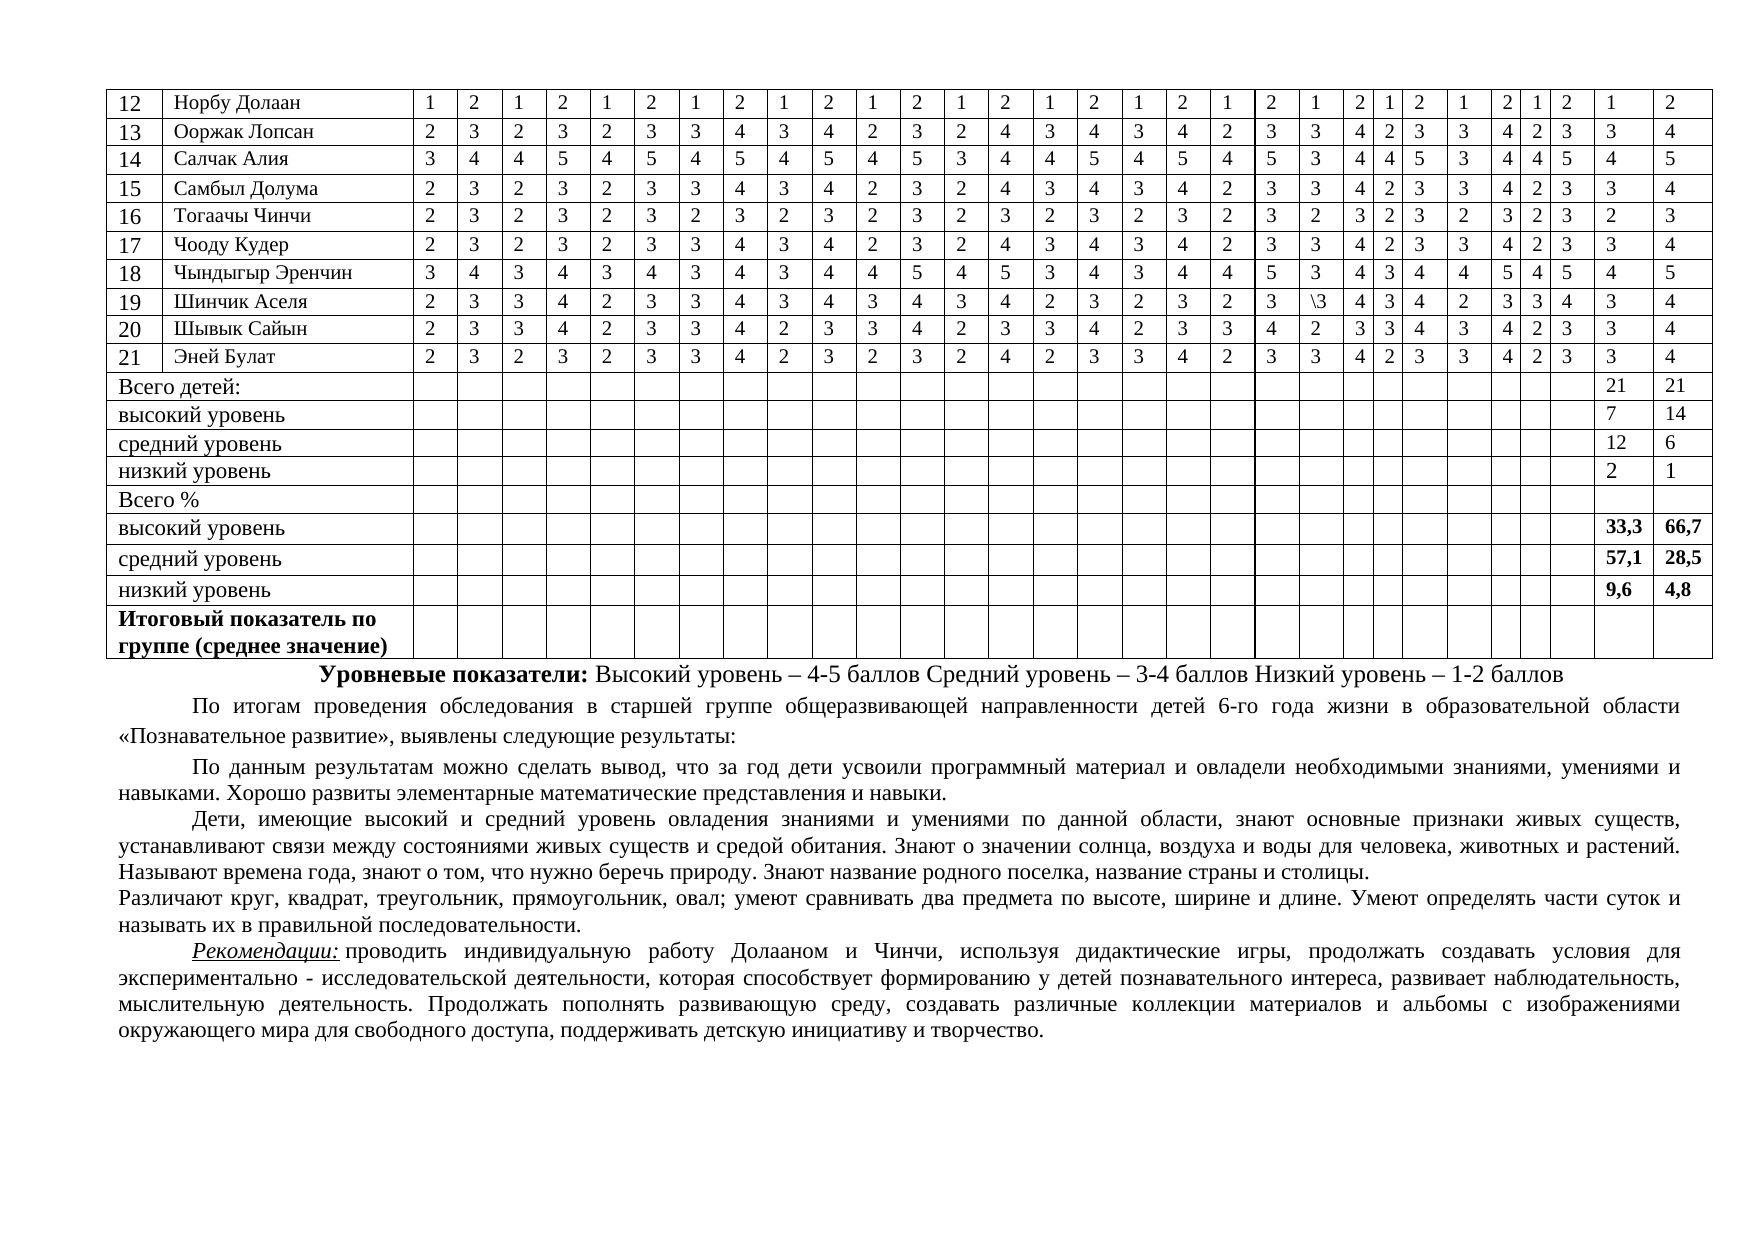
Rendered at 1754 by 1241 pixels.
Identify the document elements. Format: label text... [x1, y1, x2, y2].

table_cell [945, 401, 988, 429]
table_cell 3 [768, 260, 812, 288]
table_cell 2 [591, 316, 634, 343]
table_cell [1256, 401, 1299, 429]
table_cell 3 [503, 260, 546, 288]
table_cell 5 [1403, 146, 1447, 174]
table_cell [768, 545, 812, 575]
table_cell 3 [1403, 175, 1447, 202]
table_cell [1167, 430, 1210, 456]
table_cell 3 [458, 232, 502, 259]
table_cell 3 [458, 119, 502, 145]
table_cell [989, 545, 1033, 575]
table_cell 2 [1300, 316, 1343, 343]
table_cell [1078, 373, 1122, 399]
table_cell Самбыл Долума [163, 175, 413, 202]
table_cell 17 [107, 232, 162, 259]
table_cell 2 [945, 316, 988, 343]
table_cell [680, 373, 723, 399]
table_cell 3 [1300, 146, 1343, 174]
table_cell [591, 401, 634, 429]
table_cell 4 [724, 232, 767, 259]
table_cell [857, 430, 900, 456]
table_cell [857, 373, 900, 399]
table_cell 3 [1167, 316, 1210, 343]
table_cell [635, 373, 679, 399]
table_cell низкий уровень [107, 576, 413, 604]
table_cell [1448, 401, 1491, 429]
table_cell [857, 545, 900, 575]
table_cell 3 [945, 289, 988, 315]
table_cell 2 [1551, 90, 1594, 118]
table_cell 2 [1256, 90, 1299, 118]
table_cell 4 [945, 260, 988, 288]
table_cell [1551, 373, 1594, 399]
table_cell [680, 486, 723, 513]
table_cell 4 [813, 289, 856, 315]
table_cell [945, 373, 988, 399]
table_cell [1403, 545, 1447, 575]
table_cell 4 [547, 260, 590, 288]
table_cell 3 [1123, 119, 1166, 145]
table_cell [1123, 457, 1166, 485]
table_cell 1 [1300, 90, 1343, 118]
table_cell 1 [1034, 90, 1077, 118]
table_cell [1521, 514, 1550, 544]
table_cell [547, 401, 590, 429]
table_cell [1300, 457, 1343, 485]
table_cell [1344, 457, 1373, 485]
table_cell [1374, 606, 1402, 658]
table_cell [1344, 606, 1373, 658]
table_cell 4 [989, 232, 1033, 259]
table_cell 4 [1078, 119, 1122, 145]
table_cell [1374, 545, 1402, 575]
table_cell [547, 486, 590, 513]
table_cell [1167, 373, 1210, 399]
table_cell 1 [857, 90, 900, 118]
table_cell [1300, 514, 1343, 544]
table_cell [724, 545, 767, 575]
table_cell [414, 576, 457, 604]
table_cell [458, 545, 502, 575]
table_cell [1403, 430, 1447, 456]
table_cell 3 [768, 289, 812, 315]
table_cell [547, 545, 590, 575]
table_cell 2 [503, 119, 546, 145]
table_cell 3 [1403, 232, 1447, 259]
table_cell [458, 373, 502, 399]
table_cell [901, 457, 944, 485]
table_cell 3 [635, 119, 679, 145]
table_cell 20 [107, 316, 162, 343]
table_cell 4 [724, 289, 767, 315]
table_cell 1 [1211, 90, 1254, 118]
table_cell [503, 576, 546, 604]
table_cell [989, 514, 1033, 544]
table_cell 3 [414, 146, 457, 174]
table_cell Итоговый показатель по группе (среднее значение) [107, 606, 413, 658]
table_cell 3 [1595, 119, 1653, 145]
table_cell 4 [1167, 232, 1210, 259]
table_cell 2 [857, 175, 900, 202]
table_cell [1211, 545, 1254, 575]
table_cell [1078, 457, 1122, 485]
table_cell 2 [1521, 203, 1550, 231]
table_cell 3 [1492, 289, 1520, 315]
table_cell 3 [547, 119, 590, 145]
table_cell 4 [1344, 260, 1373, 288]
table_cell 4 [813, 175, 856, 202]
table_cell 3 [1300, 232, 1343, 259]
table_cell 1 [503, 90, 546, 118]
table_cell [1403, 401, 1447, 429]
table_cell 4 [547, 289, 590, 315]
table_cell 4 [1654, 175, 1712, 202]
table_cell [1448, 514, 1491, 544]
table_cell 2 [635, 90, 679, 118]
table_cell [1374, 514, 1402, 544]
table_cell 4 [724, 344, 767, 372]
table_cell [1034, 486, 1077, 513]
table_cell 3 [1551, 232, 1594, 259]
table_cell 4 [768, 146, 812, 174]
table_cell [591, 514, 634, 544]
table_cell 4 [1492, 316, 1520, 343]
table_cell 3 [1344, 316, 1373, 343]
table_cell [414, 606, 457, 658]
table_cell 4 [1403, 289, 1447, 315]
table_cell 3 [591, 260, 634, 288]
table_cell 2 [591, 203, 634, 231]
table_cell [1300, 430, 1343, 456]
table_cell 2 [1300, 203, 1343, 231]
table_cell [458, 514, 502, 544]
table_cell [1595, 606, 1653, 658]
table_cell [1448, 457, 1491, 485]
table_cell [1448, 545, 1491, 575]
table_cell 3 [1300, 260, 1343, 288]
table_cell [813, 606, 856, 658]
table_cell 13 [107, 119, 162, 145]
table_cell [857, 514, 900, 544]
table_cell 4 [1123, 146, 1166, 174]
table_cell 4 [1344, 146, 1373, 174]
table_cell [1403, 606, 1447, 658]
table_cell 1 [945, 90, 988, 118]
table_cell [1123, 514, 1166, 544]
table_cell 5 [901, 260, 944, 288]
table_cell 5 [1551, 146, 1594, 174]
table_cell 4 [1078, 175, 1122, 202]
table_cell 3 [901, 232, 944, 259]
table_cell 5 [1167, 146, 1210, 174]
table_cell 3 [635, 344, 679, 372]
table_cell 4 [1078, 260, 1122, 288]
table_cell 4 [1492, 232, 1520, 259]
table_cell 3 [1256, 232, 1299, 259]
table_cell 3 [547, 203, 590, 231]
table_cell 4 [813, 119, 856, 145]
table_cell 3 [635, 232, 679, 259]
table_cell 5 [1654, 260, 1712, 288]
table_cell 4 [989, 146, 1033, 174]
table_cell [1551, 606, 1594, 658]
table_cell [1034, 576, 1077, 604]
table_cell [1344, 545, 1373, 575]
table_cell [813, 514, 856, 544]
table_cell 5 [813, 146, 856, 174]
table_cell 2 [1521, 119, 1550, 145]
table_cell [1211, 486, 1254, 513]
table_cell 3 [1256, 119, 1299, 145]
table_cell 2 [1374, 344, 1402, 372]
table_cell [1492, 457, 1520, 485]
table_cell [1654, 486, 1712, 513]
table_cell 4 [1344, 232, 1373, 259]
table_cell [1551, 576, 1594, 604]
table_cell [635, 514, 679, 544]
table_cell [945, 457, 988, 485]
table_cell 6 [1654, 430, 1712, 456]
table_cell 3 [1448, 119, 1491, 145]
table_cell 3 [857, 316, 900, 343]
table_cell 4 [1654, 316, 1712, 343]
table_cell [1123, 430, 1166, 456]
table_cell 2 [768, 316, 812, 343]
table_cell 4 [989, 344, 1033, 372]
table_cell [547, 606, 590, 658]
table_cell 2 [989, 90, 1033, 118]
table_cell 2 [458, 90, 502, 118]
table_cell 4 [989, 289, 1033, 315]
table_cell 3 [989, 203, 1033, 231]
table_cell [635, 486, 679, 513]
table_cell 4 [1492, 175, 1520, 202]
table_cell [1034, 457, 1077, 485]
table_cell 4 [503, 146, 546, 174]
table_cell 2 [768, 203, 812, 231]
table_cell [1256, 576, 1299, 604]
table_cell 4 [1654, 344, 1712, 372]
table_cell [945, 430, 988, 456]
table_cell [1211, 514, 1254, 544]
table_cell [1374, 486, 1402, 513]
table_cell 3 [1078, 203, 1122, 231]
table_cell 1 [1521, 90, 1550, 118]
table_cell 3 [1167, 289, 1210, 315]
table_cell [503, 514, 546, 544]
table_cell 4 [458, 146, 502, 174]
table_cell Всего % [107, 486, 413, 513]
table_cell 2 [901, 90, 944, 118]
table_cell 3 [768, 175, 812, 202]
table_cell 3 [857, 289, 900, 315]
table_cell 3 [680, 119, 723, 145]
table_cell [1123, 545, 1166, 575]
table_cell Норбу Долаан [163, 90, 413, 118]
table_cell Салчак Алия [163, 146, 413, 174]
table_cell [1551, 430, 1594, 456]
table_cell [414, 486, 457, 513]
table_cell 2 [1374, 232, 1402, 259]
table_cell 3 [547, 344, 590, 372]
table_cell 3 [1300, 344, 1343, 372]
table_cell 4 [1078, 316, 1122, 343]
table_cell [1078, 401, 1122, 429]
table_cell [458, 576, 502, 604]
table_cell 2 [813, 90, 856, 118]
table_cell [768, 401, 812, 429]
table_cell 4 [1211, 260, 1254, 288]
table_cell [1403, 576, 1447, 604]
table_cell 2 [680, 203, 723, 231]
table_cell 2 [1521, 175, 1550, 202]
table_cell [503, 373, 546, 399]
table_cell 4 [1167, 175, 1210, 202]
table_cell [1300, 401, 1343, 429]
table_cell [989, 373, 1033, 399]
table_cell [1448, 486, 1491, 513]
table_cell [503, 606, 546, 658]
table_cell 19 [107, 289, 162, 315]
table_cell [1551, 514, 1594, 544]
table_cell [1211, 606, 1254, 658]
table_cell 4 [1403, 316, 1447, 343]
table_cell [813, 401, 856, 429]
table_cell 1 [591, 90, 634, 118]
table_cell 2 [414, 175, 457, 202]
table_cell 21 [1654, 373, 1712, 399]
table_cell 1 [1654, 457, 1712, 485]
table_cell [813, 545, 856, 575]
table_cell 3 [1595, 289, 1653, 315]
table_cell [768, 486, 812, 513]
table_cell 2 [414, 344, 457, 372]
table_cell [1344, 576, 1373, 604]
table_cell 3 [680, 289, 723, 315]
table_cell [680, 401, 723, 429]
table_cell 18 [107, 260, 162, 288]
table_cell [1078, 606, 1122, 658]
table_cell [724, 514, 767, 544]
table_cell 3 [1595, 175, 1653, 202]
table_cell 2 [1521, 344, 1550, 372]
table_cell [945, 606, 988, 658]
table_cell 3 [458, 316, 502, 343]
table_cell [1034, 373, 1077, 399]
table_cell [1521, 457, 1550, 485]
table_cell 5 [1654, 146, 1712, 174]
table_cell [1167, 576, 1210, 604]
table_cell 2 [1521, 316, 1550, 343]
table_cell [989, 457, 1033, 485]
table_cell 3 [813, 203, 856, 231]
table_cell 3 [989, 316, 1033, 343]
table_cell 2 [414, 119, 457, 145]
table_cell [680, 457, 723, 485]
table_cell 3 [1448, 232, 1491, 259]
table_cell [414, 514, 457, 544]
table_cell [1374, 373, 1402, 399]
table_cell 3 [1403, 119, 1447, 145]
table_cell 4 [1344, 175, 1373, 202]
table_cell 3 [635, 203, 679, 231]
table_cell 2 [768, 344, 812, 372]
text Различают круг, квадрат, треугольник, прямоугольник, овал; умеют сравнивать два предмета по высоте, ширине и длине. Умеют определять части суток и называть их в правильной последовательности. [118, 884, 1683, 937]
table_cell [1123, 576, 1166, 604]
table_cell [1344, 401, 1373, 429]
table_cell Шинчик Аселя [163, 289, 413, 315]
table_cell [547, 373, 590, 399]
table_cell 4 [1521, 260, 1550, 288]
table_cell 1 [1123, 90, 1166, 118]
table_cell 2 [547, 90, 590, 118]
table_cell 4 [1167, 260, 1210, 288]
table_cell [1167, 514, 1210, 544]
table_cell 2 [857, 119, 900, 145]
table_cell 1 [1374, 90, 1402, 118]
table_cell [1521, 486, 1550, 513]
table_cell 3 [1256, 344, 1299, 372]
table_cell 4 [1167, 119, 1210, 145]
table_cell [1521, 606, 1550, 658]
table_cell [724, 373, 767, 399]
table_cell 4 [724, 175, 767, 202]
table_cell 4 [901, 289, 944, 315]
table_cell [901, 373, 944, 399]
table_cell 2 [1654, 90, 1712, 118]
table_cell [680, 606, 723, 658]
table_cell 2 [1448, 203, 1491, 231]
table_cell 3 [414, 260, 457, 288]
table_cell [901, 606, 944, 658]
table_cell [1078, 486, 1122, 513]
table_cell [1256, 430, 1299, 456]
table_cell 3 [1374, 260, 1402, 288]
table_cell 4 [1344, 119, 1373, 145]
table_cell [635, 457, 679, 485]
table_cell 4 [1403, 260, 1447, 288]
table_cell [724, 430, 767, 456]
table_cell Чооду Кудер [163, 232, 413, 259]
table_cell 3 [1551, 316, 1594, 343]
table_cell средний уровень [107, 430, 413, 456]
table_cell 14 [107, 146, 162, 174]
table_cell 57,1 [1595, 545, 1653, 575]
table_cell [945, 545, 988, 575]
table_cell [635, 576, 679, 604]
table_cell 5 [1256, 146, 1299, 174]
table_cell 2 [1211, 175, 1254, 202]
table_cell 14 [1654, 401, 1712, 429]
table_cell [1211, 401, 1254, 429]
table_cell 3 [813, 344, 856, 372]
table_cell 3 [635, 316, 679, 343]
table_cell 3 [635, 175, 679, 202]
table_cell 2 [414, 289, 457, 315]
table_cell 3 [547, 232, 590, 259]
table_cell 3 [1300, 175, 1343, 202]
table_cell [1403, 373, 1447, 399]
table_cell [503, 430, 546, 456]
table_cell 3 [1595, 232, 1653, 259]
table_cell [1300, 486, 1343, 513]
table_cell [1344, 430, 1373, 456]
table_cell [414, 373, 457, 399]
table_cell 2 [1123, 203, 1166, 231]
table_cell [857, 486, 900, 513]
table_cell [1492, 486, 1520, 513]
table_cell [1403, 514, 1447, 544]
table_cell 2 [1403, 90, 1447, 118]
table_cell [1034, 430, 1077, 456]
table_cell 4 [1654, 119, 1712, 145]
table_cell 4 [1211, 146, 1254, 174]
table_cell [989, 401, 1033, 429]
table_cell [1211, 576, 1254, 604]
table_cell [1211, 430, 1254, 456]
table_cell 2 [1595, 457, 1653, 485]
table_cell [458, 486, 502, 513]
table_cell [1167, 545, 1210, 575]
table_cell 3 [901, 344, 944, 372]
table_cell 2 [724, 90, 767, 118]
table_cell 3 [1300, 119, 1343, 145]
table_cell 3 [1551, 175, 1594, 202]
table_cell [458, 606, 502, 658]
table_cell 4 [724, 260, 767, 288]
table_cell [857, 606, 900, 658]
table_cell 3 [1078, 344, 1122, 372]
table_cell 2 [1211, 232, 1254, 259]
table_cell Всего детей: [107, 373, 413, 399]
table_cell [1078, 514, 1122, 544]
table_cell [1344, 373, 1373, 399]
table_cell [813, 430, 856, 456]
table_cell 4 [1521, 146, 1550, 174]
table_cell [1448, 430, 1491, 456]
table_cell [813, 576, 856, 604]
table_cell 7 [1595, 401, 1653, 429]
table_cell 2 [1034, 203, 1077, 231]
table_cell [1551, 486, 1594, 513]
table_cell 5 [1551, 260, 1594, 288]
table_cell 2 [1374, 203, 1402, 231]
table_cell 4 [1448, 260, 1491, 288]
table_cell 4 [989, 175, 1033, 202]
table_cell [547, 576, 590, 604]
table_cell 3 [1344, 203, 1373, 231]
table_cell 3 [1403, 344, 1447, 372]
table_cell [813, 457, 856, 485]
table_cell 12 [107, 90, 162, 118]
table_cell 3 [680, 232, 723, 259]
table_cell 3 [680, 260, 723, 288]
table_cell [901, 545, 944, 575]
text По итогам проведения обследования в старшей группе общеразвивающей направленности детей 6-го года жизни в образовательной области «Познавательное развитие», выявлены следующие результаты: [118, 692, 1683, 749]
table_cell средний уровень [107, 545, 413, 575]
table_cell 3 [458, 289, 502, 315]
table_cell 3 [1034, 260, 1077, 288]
table_cell [1078, 430, 1122, 456]
table_cell 2 [857, 232, 900, 259]
table_cell 4 [1492, 146, 1520, 174]
table_cell 3 [1654, 203, 1712, 231]
table_cell 21 [1595, 373, 1653, 399]
table_cell 16 [107, 203, 162, 231]
table_cell [414, 545, 457, 575]
table_cell 4 [1492, 344, 1520, 372]
table_cell 4 [1256, 316, 1299, 343]
table_cell 4 [857, 146, 900, 174]
table_cell 3 [635, 289, 679, 315]
table_cell 2 [1374, 175, 1402, 202]
table_cell 33,3 [1595, 514, 1653, 544]
table_cell 3 [1374, 316, 1402, 343]
table_cell 3 [1034, 119, 1077, 145]
table_cell 2 [414, 316, 457, 343]
table_cell [635, 430, 679, 456]
table_cell 4 [1167, 344, 1210, 372]
table_cell 2 [945, 175, 988, 202]
table_cell 2 [945, 232, 988, 259]
table_cell 2 [1211, 203, 1254, 231]
table_cell 2 [503, 344, 546, 372]
table_cell 4 [1374, 146, 1402, 174]
table_cell 3 [458, 175, 502, 202]
table_cell \3 [1300, 289, 1343, 315]
table_cell 1 [680, 90, 723, 118]
table_cell 4 [724, 316, 767, 343]
table_cell 4 [1034, 146, 1077, 174]
text Рекомендации: проводить индивидуальную работу Долааном и Чинчи, используя дидактические игры, продолжать создавать условия для экспериментально - исследовательской деятельности, которая способствует формированию у детей познавательного интереса, развивает наблюдательность, мыслительную деятельность. Продолжать пополнять развивающую среду, создавать различные коллекции материалов и альбомы с изображениями окружающего мира для свободного доступа, поддерживать детскую инициативу и творчество. [118, 937, 1683, 1043]
table_cell [989, 430, 1033, 456]
table_cell 3 [945, 146, 988, 174]
table_cell 2 [1521, 232, 1550, 259]
table_cell [1403, 457, 1447, 485]
table_cell 4 [1078, 232, 1122, 259]
table_cell 2 [1078, 90, 1122, 118]
table_cell [547, 514, 590, 544]
table_cell 2 [591, 232, 634, 259]
text Уровневые показатели: Высокий уровень – 4-5 баллов Средний уровень – 3-4 баллов Низкий уровень – 1-2 баллов [118, 659, 1654, 688]
table_cell [591, 486, 634, 513]
table_cell 2 [1211, 344, 1254, 372]
table_cell 3 [1448, 316, 1491, 343]
table_cell [680, 545, 723, 575]
table_cell 5 [635, 146, 679, 174]
table_cell [813, 373, 856, 399]
table_cell [724, 401, 767, 429]
table_cell 4 [1654, 289, 1712, 315]
table_cell 12 [1595, 430, 1653, 456]
table_cell 3 [503, 316, 546, 343]
table_cell 3 [901, 175, 944, 202]
table_cell [591, 373, 634, 399]
table_cell [1492, 430, 1520, 456]
table_cell 4 [680, 146, 723, 174]
table_cell 5 [1492, 260, 1520, 288]
table_cell 3 [1448, 146, 1491, 174]
table_cell [989, 576, 1033, 604]
text Дети, имеющие высокий и средний уровень овладения знаниями и умениями по данной области, знают основные признаки живых существ, устанавливают связи между состояниями живых существ и средой обитания. Знают о значении солнца, воздуха и воды для человека, животных и растений. Называют времена года, знают о том, что нужно беречь природу. Знают название родного поселка, название страны и столицы. [118, 805, 1683, 884]
table_cell [1256, 373, 1299, 399]
table_cell 3 [1374, 289, 1402, 315]
table_cell [1344, 486, 1373, 513]
table_cell [547, 457, 590, 485]
table_cell 3 [1123, 175, 1166, 202]
table_cell 2 [1448, 289, 1491, 315]
table_cell [989, 606, 1033, 658]
table_cell 2 [1492, 90, 1520, 118]
table_cell [1521, 430, 1550, 456]
table_cell [414, 401, 457, 429]
table_cell 3 [1123, 344, 1166, 372]
table_cell [768, 606, 812, 658]
table_cell [1300, 545, 1343, 575]
table_cell [1492, 606, 1520, 658]
table_cell [1256, 545, 1299, 575]
table_cell 2 [1344, 90, 1373, 118]
table_cell 4 [1344, 344, 1373, 372]
table_cell [901, 430, 944, 456]
table_cell 2 [1211, 119, 1254, 145]
table_cell 4 [1344, 289, 1373, 315]
table_cell [1551, 545, 1594, 575]
table_cell [591, 545, 634, 575]
table_cell [1521, 373, 1550, 399]
table_cell [1448, 373, 1491, 399]
table_cell 3 [768, 119, 812, 145]
table_cell [1551, 401, 1594, 429]
table_cell [1034, 545, 1077, 575]
text По данным результатам можно сделать вывод, что за год дети усвоили программный материал и овладели необходимыми знаниями, умениями и навыками. Хорошо развиты элементарные математические представления и навыки. [118, 753, 1683, 805]
table_cell [724, 457, 767, 485]
table_cell [901, 576, 944, 604]
table_cell [1654, 606, 1712, 658]
table_cell [901, 514, 944, 544]
table_cell 2 [503, 175, 546, 202]
table_cell 3 [1034, 316, 1077, 343]
table_cell 3 [1256, 289, 1299, 315]
table_cell [1078, 576, 1122, 604]
table_cell 4 [724, 119, 767, 145]
table_cell 5 [989, 260, 1033, 288]
table_cell 3 [458, 203, 502, 231]
table_cell [724, 606, 767, 658]
table_cell 2 [1034, 289, 1077, 315]
table_cell 2 [591, 175, 634, 202]
table_cell [1123, 486, 1166, 513]
table_cell [1078, 545, 1122, 575]
table_cell 2 [857, 203, 900, 231]
table_cell [945, 486, 988, 513]
table_cell Эней Булат [163, 344, 413, 372]
table_cell [503, 545, 546, 575]
table_cell 9,6 [1595, 576, 1653, 604]
table_cell [1211, 373, 1254, 399]
table_cell 3 [1256, 203, 1299, 231]
table_cell [1595, 486, 1653, 513]
table_cell 4 [591, 146, 634, 174]
table_cell [635, 545, 679, 575]
table_cell 1 [414, 90, 457, 118]
table_cell высокий уровень [107, 401, 413, 429]
table_cell Ооржак Лопсан [163, 119, 413, 145]
table_cell низкий уровень [107, 457, 413, 485]
table_cell Чындыгыр Эренчин [163, 260, 413, 288]
table_cell 3 [503, 289, 546, 315]
table_cell [458, 401, 502, 429]
table_cell [1492, 401, 1520, 429]
table_cell [1492, 514, 1520, 544]
table_cell [1256, 514, 1299, 544]
table_cell Тогаачы Чинчи [163, 203, 413, 231]
table_cell 3 [547, 175, 590, 202]
table_cell [458, 430, 502, 456]
table_cell [768, 430, 812, 456]
table_cell [680, 514, 723, 544]
table_cell [768, 514, 812, 544]
table_cell [768, 457, 812, 485]
table_cell 4 [458, 260, 502, 288]
table_cell [1300, 373, 1343, 399]
table_cell [591, 430, 634, 456]
table_cell [857, 576, 900, 604]
table_cell 15 [107, 175, 162, 202]
table_cell [591, 576, 634, 604]
table_cell [768, 576, 812, 604]
table_cell [1211, 457, 1254, 485]
table_cell 4 [813, 232, 856, 259]
table_cell [1167, 401, 1210, 429]
table_cell 66,7 [1654, 514, 1712, 544]
table_cell [989, 486, 1033, 513]
table_cell 3 [1403, 203, 1447, 231]
table_cell [1521, 545, 1550, 575]
table_cell 2 [591, 344, 634, 372]
table_cell 3 [1551, 119, 1594, 145]
table_cell 3 [1034, 175, 1077, 202]
table_cell 3 [1551, 203, 1594, 231]
table_cell [768, 373, 812, 399]
table_cell 3 [1211, 316, 1254, 343]
table_cell 2 [414, 232, 457, 259]
table_cell [503, 486, 546, 513]
table_cell 4 [1492, 119, 1520, 145]
table_cell [414, 430, 457, 456]
table_cell [1256, 606, 1299, 658]
table_cell 28,5 [1654, 545, 1712, 575]
table_cell 2 [503, 203, 546, 231]
table_cell [1492, 545, 1520, 575]
table_cell [458, 457, 502, 485]
table_cell [1374, 430, 1402, 456]
table_cell 4 [901, 316, 944, 343]
table_cell [1167, 606, 1210, 658]
table_cell [1123, 606, 1166, 658]
table_cell 2 [1123, 316, 1166, 343]
table_cell [1123, 401, 1166, 429]
table_cell 2 [857, 344, 900, 372]
table_cell [1492, 576, 1520, 604]
table_cell 3 [901, 119, 944, 145]
table_cell 2 [945, 119, 988, 145]
table_cell 4 [1654, 232, 1712, 259]
table_cell [1448, 576, 1491, 604]
table_cell [1344, 514, 1373, 544]
table_cell 4 [635, 260, 679, 288]
table_cell [1551, 457, 1594, 485]
table_cell [901, 486, 944, 513]
table_cell [1374, 576, 1402, 604]
table_cell 3 [901, 203, 944, 231]
table_cell высокий уровень [107, 514, 413, 544]
table_cell 3 [458, 344, 502, 372]
table_cell 2 [503, 232, 546, 259]
table_cell [857, 457, 900, 485]
table_cell [1374, 457, 1402, 485]
table_cell [635, 606, 679, 658]
table_cell [680, 430, 723, 456]
table_cell 3 [768, 232, 812, 259]
table_cell [901, 401, 944, 429]
table_cell [1167, 486, 1210, 513]
table_cell 5 [1256, 260, 1299, 288]
table_cell 5 [724, 146, 767, 174]
table_cell [1374, 401, 1402, 429]
table_cell 2 [1374, 119, 1402, 145]
table_cell [1521, 401, 1550, 429]
table_cell 4,8 [1654, 576, 1712, 604]
table_cell 21 [107, 344, 162, 372]
table_cell 3 [724, 203, 767, 231]
table_cell 2 [591, 119, 634, 145]
table_cell 2 [1034, 344, 1077, 372]
table_cell 2 [1211, 289, 1254, 315]
table_cell 1 [1595, 90, 1653, 118]
table_cell 4 [547, 316, 590, 343]
table_cell [1034, 514, 1077, 544]
table_cell 4 [1595, 146, 1653, 174]
table_cell [591, 457, 634, 485]
table_cell 5 [901, 146, 944, 174]
table_cell [945, 514, 988, 544]
table_cell 3 [1167, 203, 1210, 231]
table_cell 3 [1078, 289, 1122, 315]
table_cell [1123, 373, 1166, 399]
table_cell 3 [1123, 260, 1166, 288]
table_cell [1403, 486, 1447, 513]
table_cell 2 [1123, 289, 1166, 315]
table_cell 3 [1448, 344, 1491, 372]
table_cell [724, 576, 767, 604]
table_cell 3 [1123, 232, 1166, 259]
table_cell 3 [1492, 203, 1520, 231]
table_cell [1167, 457, 1210, 485]
table_cell 2 [945, 344, 988, 372]
table_cell [547, 430, 590, 456]
table_cell 3 [1448, 175, 1491, 202]
table_cell [724, 486, 767, 513]
table_cell 3 [680, 344, 723, 372]
table_cell [1256, 486, 1299, 513]
table_cell [1521, 576, 1550, 604]
table_cell 5 [1078, 146, 1122, 174]
table_cell 2 [1167, 90, 1210, 118]
table_cell 3 [813, 316, 856, 343]
table_cell 4 [1595, 260, 1653, 288]
table_cell 2 [945, 203, 988, 231]
table_cell 5 [547, 146, 590, 174]
table_cell 3 [1521, 289, 1550, 315]
table_cell [1300, 576, 1343, 604]
table_cell 4 [813, 260, 856, 288]
table_cell [503, 401, 546, 429]
table_cell [1492, 373, 1520, 399]
table_cell [1034, 401, 1077, 429]
table_cell 3 [680, 316, 723, 343]
table_cell [591, 606, 634, 658]
table_cell 2 [1595, 203, 1653, 231]
table_cell [635, 401, 679, 429]
table_cell 3 [1256, 175, 1299, 202]
table_cell [1256, 457, 1299, 485]
table_cell 3 [1551, 344, 1594, 372]
table_cell 3 [1595, 316, 1653, 343]
table_cell 1 [1448, 90, 1491, 118]
table_cell 3 [1595, 344, 1653, 372]
table_cell 3 [1034, 232, 1077, 259]
table_cell 4 [989, 119, 1033, 145]
table_cell 3 [680, 175, 723, 202]
table_cell 4 [1551, 289, 1594, 315]
table_cell [1448, 606, 1491, 658]
table_cell [813, 486, 856, 513]
table_cell [1034, 606, 1077, 658]
table_cell [414, 457, 457, 485]
table_cell [503, 457, 546, 485]
table_cell 1 [768, 90, 812, 118]
table_cell [680, 576, 723, 604]
table_cell 2 [414, 203, 457, 231]
table_cell 4 [857, 260, 900, 288]
table_cell [1300, 606, 1343, 658]
table_cell 2 [591, 289, 634, 315]
table_cell [945, 576, 988, 604]
table_cell Шывык Сайын [163, 316, 413, 343]
table_cell [857, 401, 900, 429]
